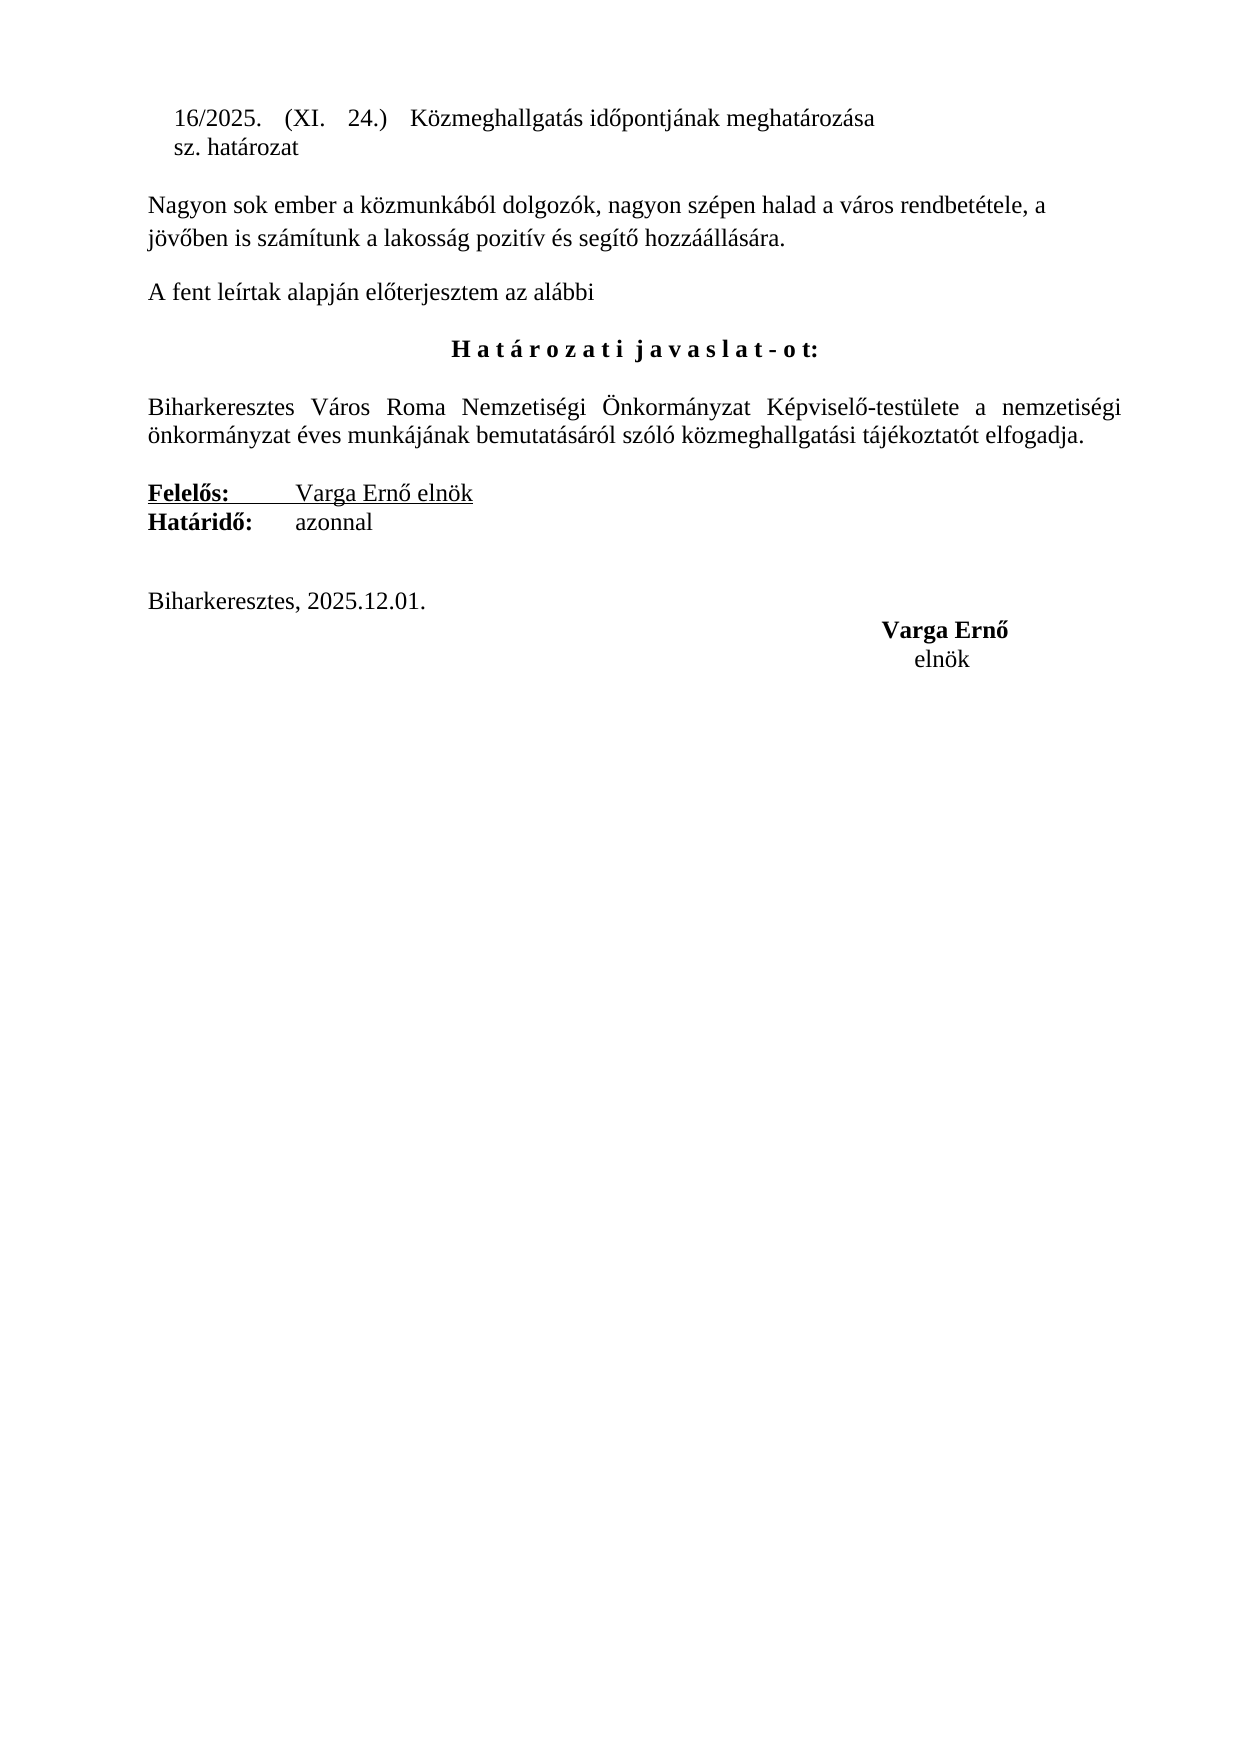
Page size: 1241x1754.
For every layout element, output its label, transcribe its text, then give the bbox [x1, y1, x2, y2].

text Biharkeresztes, 2025.12.01. [148, 586, 1122, 615]
text Nagyon sok ember a közmunkából dolgozók, nagyon szépen halad a város rendbetétele, a jövőben is számítunk a lakosság pozitív és segítő hozzáállására. [148, 190, 1122, 251]
subtitle A fent leírtak alapján előterjesztem az alábbi [148, 277, 1122, 305]
text Varga Ernő elnök [148, 615, 1122, 673]
text Határidő: azonnal [148, 507, 1122, 535]
text Biharkeresztes Város Roma Nemzetiségi Önkormányzat Képviselő-testülete a nemzetiségi önkormányzat éves munkájának bemutatásáról szóló közmeghallgatási tájékoztatót elfogadja. [148, 392, 1122, 449]
table_cell 16/2025. (XI. 24.) sz. határozat [163, 104, 398, 161]
subtitle H a t á r o z a t i j a v a s l a t - o t: [148, 334, 1122, 363]
table_cell Közmeghallgatás időpontjának meghatározása [399, 104, 948, 161]
text Felelős: Varga Ernő elnök [148, 478, 1122, 507]
